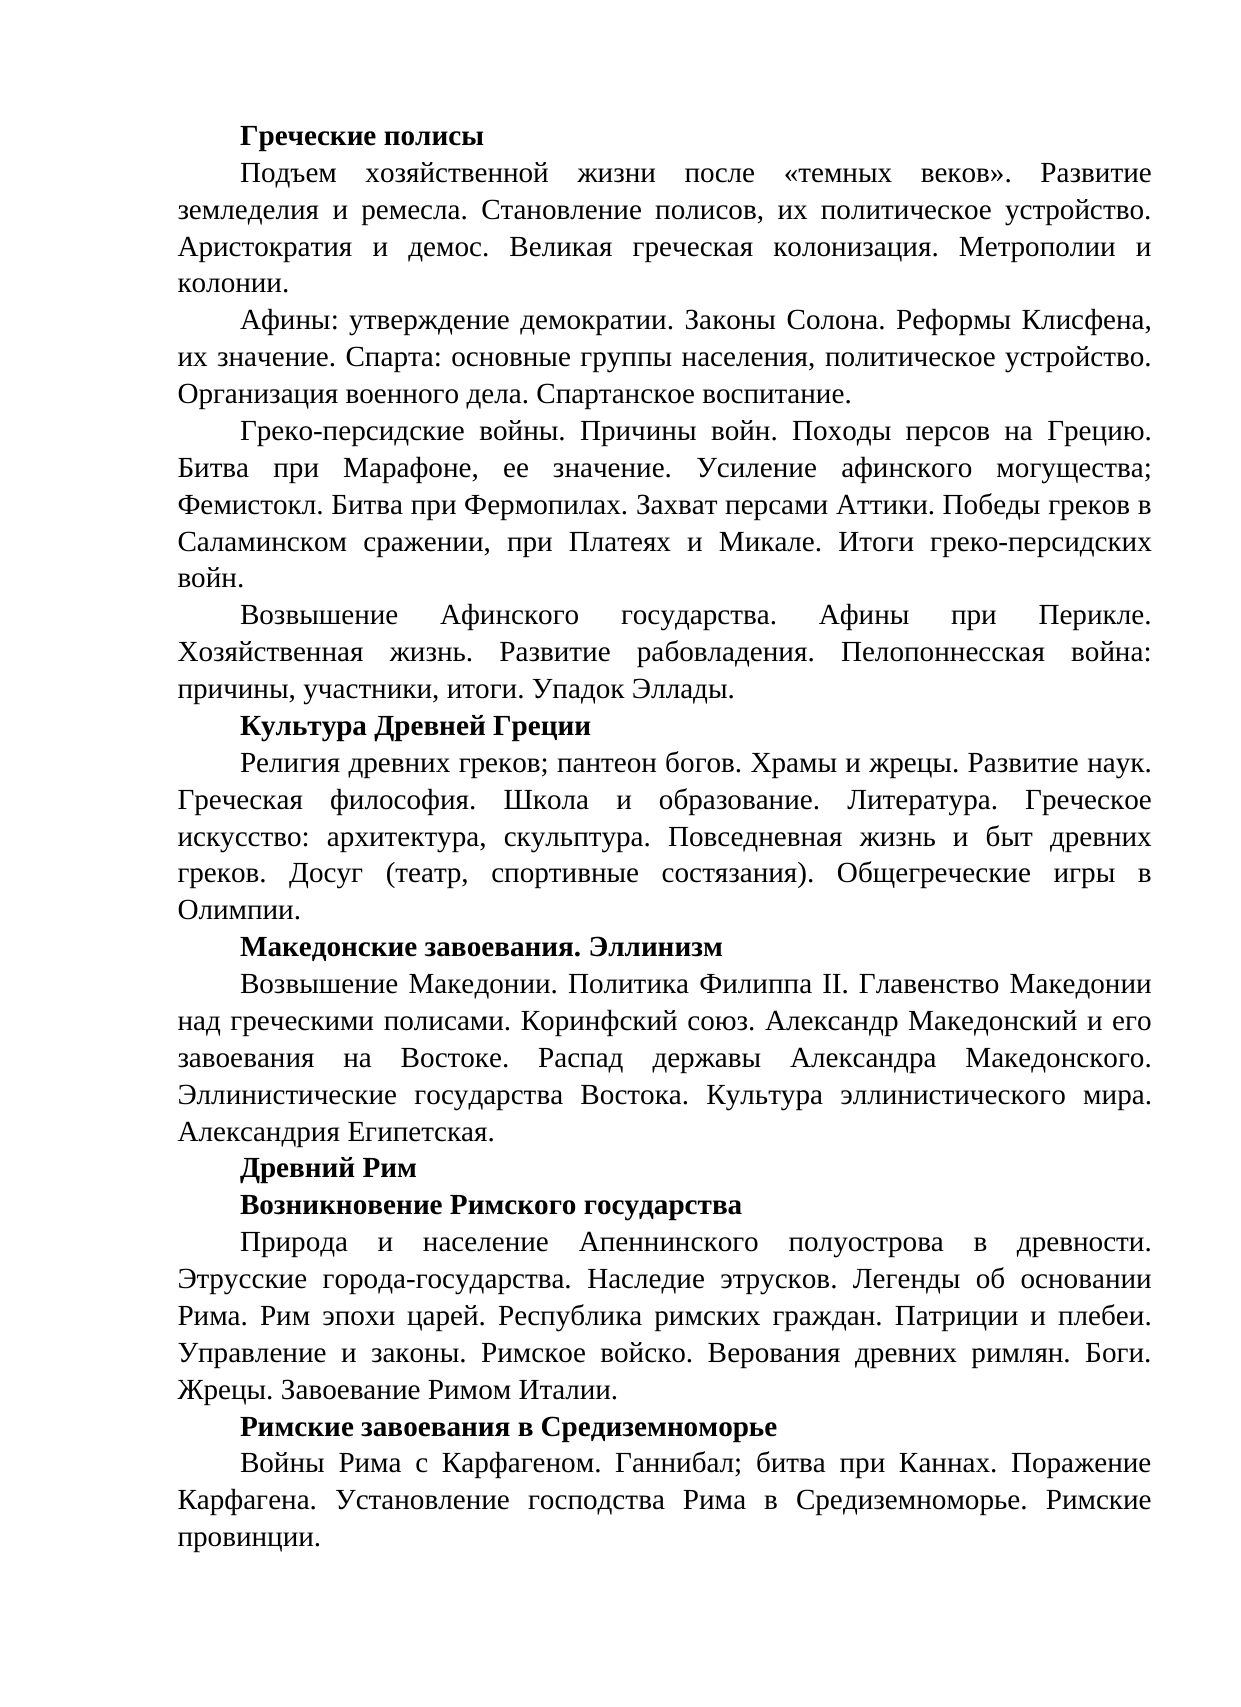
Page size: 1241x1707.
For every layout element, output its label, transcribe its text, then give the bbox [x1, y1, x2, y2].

text Возникновение Римского государства [177, 1187, 1152, 1221]
text Природа и население Апеннинского полуострова в древности. Этрусские города-государства. Наследие этрусков. Легенды об основании Рима. Рим эпохи царей. Республика римских граждан. Патриции и плебеи. Управление и законы. Римское войско. Верования древних римлян. Боги. Жрецы. Завоевание Римом Италии. [177, 1224, 1152, 1405]
text Римские завоевания в Средиземноморье [177, 1409, 1152, 1442]
text Возвышение Афинского государства. Афины при Перикле. Хозяйственная жизнь. Развитие рабовладения. Пелопоннесская война: причины, участники, итоги. Упадок Эллады. [177, 597, 1152, 705]
text Возвышение Македонии. Политика Филиппа II. Главенство Македонии над греческими полисами. Коринфский союз. Александр Македонский и его завоевания на Востоке. Распад державы Александра Македонского. Эллинистические государства Востока. Культура эллинистического мира. Александрия Египетская. [177, 966, 1152, 1147]
text Войны Рима с Карфагеном. Ганнибал; битва при Каннах. Поражение Карфагена. Установление господства Рима в Средиземноморье. Римские провинции. [177, 1446, 1152, 1553]
text Подъем хозяйственной жизни после «темных веков». Развитие земледелия и ремесла. Становление полисов, их политическое устройство. Аристократия и демос. Великая греческая колонизация. Метрополии и колонии. [177, 155, 1152, 299]
text Религия древних греков; пантеон богов. Храмы и жрецы. Развитие наук. Греческая философия. Школа и образование. Литература. Греческое искусство: архитектура, скульптура. Повседневная жизнь и быт древних греков. Досуг (театр, спортивные состязания). Общегреческие игры в Олимпии. [177, 745, 1152, 926]
text Культура Древней Греции [177, 708, 1152, 742]
text Греческие полисы [177, 118, 1152, 152]
text Древний Рим [177, 1151, 1152, 1184]
text Греко-персидские войны. Причины войн. Походы персов на Грецию. Битва при Марафоне, ее значение. Усиление афинского могущества; Фемистокл. Битва при Фермопилах. Захват персами Аттики. Победы греков в Саламинском сражении, при Платеях и Микале. Итоги греко-персидских войн. [177, 413, 1152, 594]
text Афины: утверждение демократии. Законы Солона. Реформы Клисфена, их значение. Спарта: основные группы населения, политическое устройство. Организация военного дела. Спартанское воспитание. [177, 302, 1152, 410]
text Македонские завоевания. Эллинизм [177, 929, 1152, 963]
